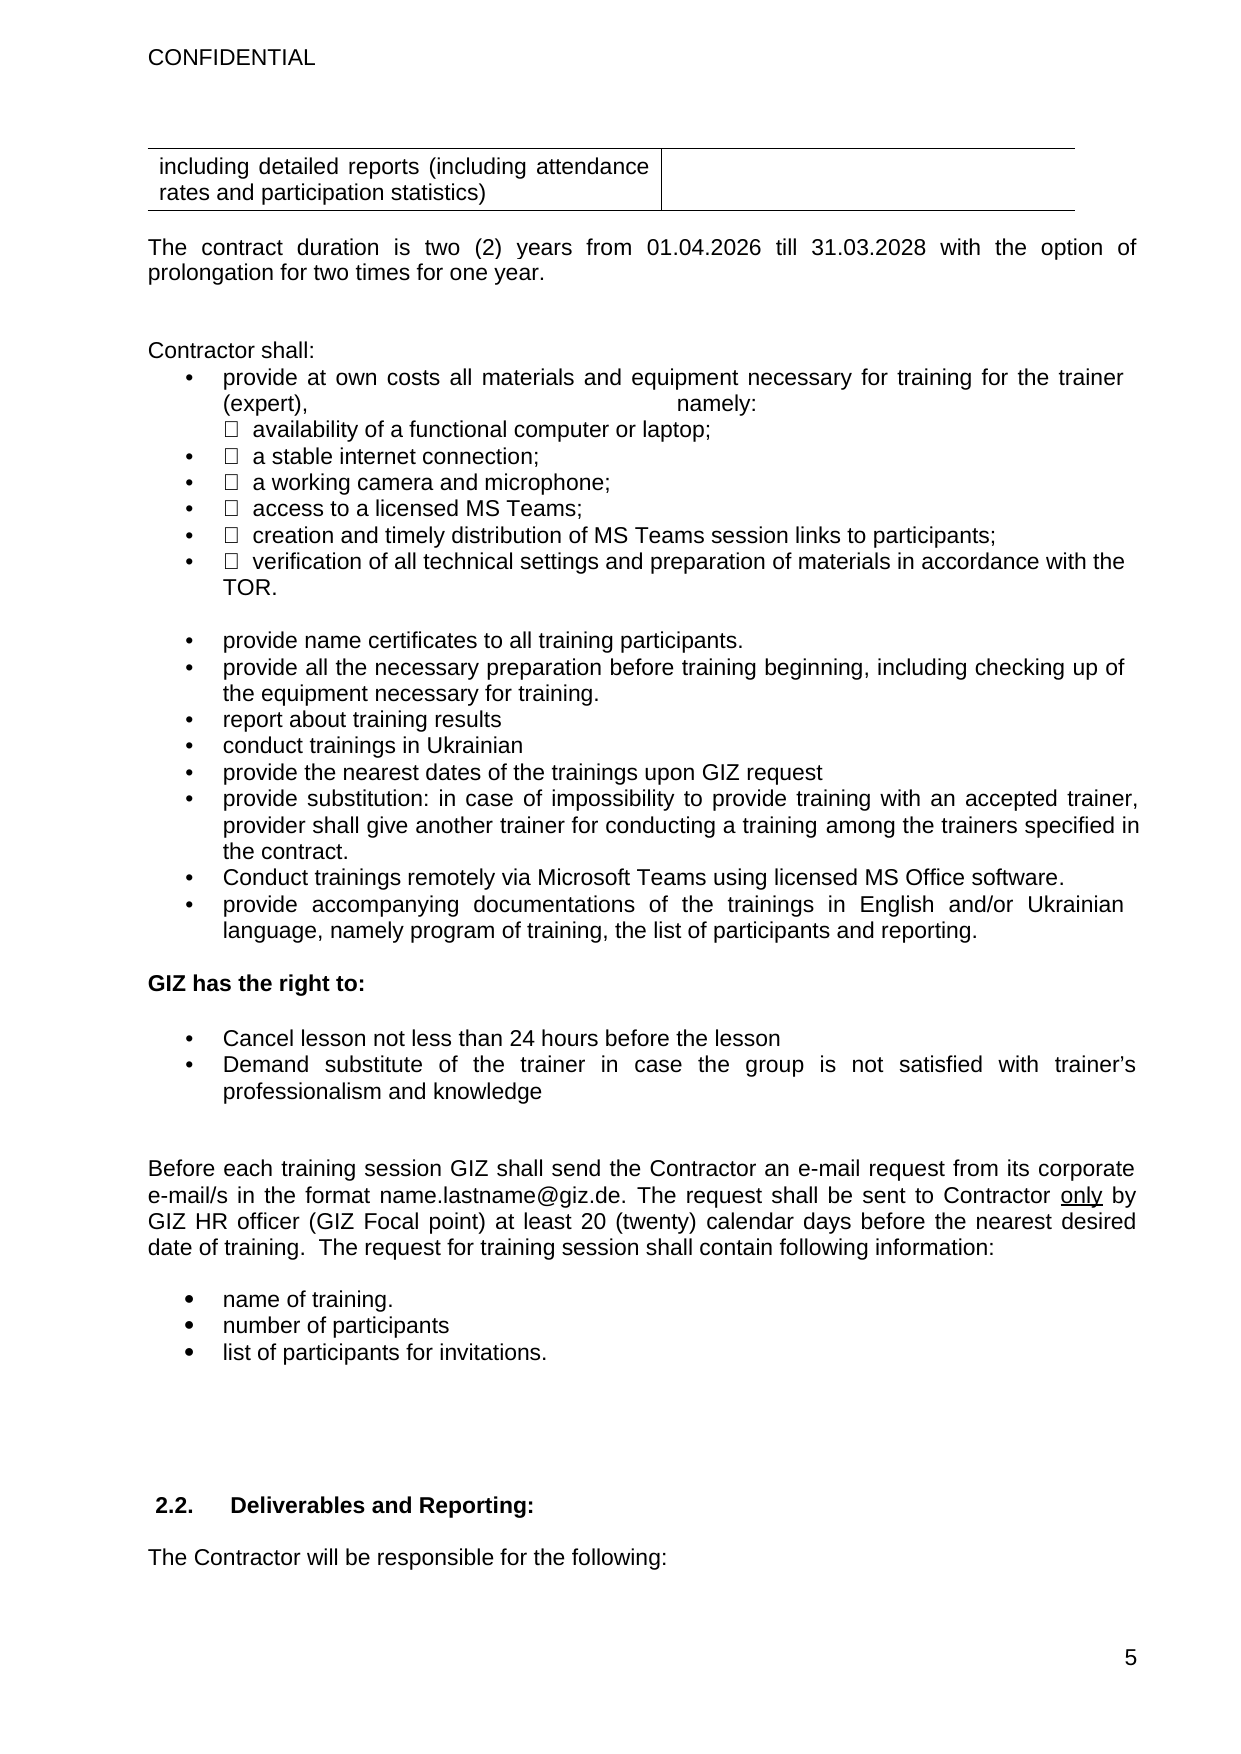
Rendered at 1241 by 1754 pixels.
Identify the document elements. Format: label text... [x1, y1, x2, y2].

list number of participants [185, 1312, 1137, 1338]
text GIZ has the right to: [148, 970, 1137, 996]
text The contract duration is two (2) years from 01.04.2026 till 31.03.2028 with the option of prolongation for two times for one year. [148, 236, 1137, 286]
list Contractor shall: [148, 337, 1125, 363]
list  access to a licensed MS Teams; [185, 495, 1125, 522]
list provide the nearest dates of the trainings upon GIZ request [185, 759, 1140, 785]
list Conduct trainings remotely via Microsoft Teams using licensed MS Office software. [185, 864, 1140, 891]
list list of participants for invitations. [185, 1338, 948, 1365]
text Before each training session GIZ shall send the Contractor an e-mail request from its corporate e-mail/s in the format name.lastname@giz.de. The request shall be sent to Contractor only by GIZ HR officer (GIZ Focal point) at least 20 (twenty) calendar days before the nearest desired date of training. The request for training session shall contain following information: [148, 1155, 1136, 1261]
list  verification of all technical settings and preparation of materials in accordance with the TOR. [185, 548, 1125, 601]
list conduct trainings in Ukrainian [185, 732, 1125, 759]
text The Contractor will be responsible for the following: [148, 1544, 1137, 1570]
list name of training. [185, 1286, 948, 1312]
list Deliverables and Reporting: [155, 1492, 1137, 1519]
list provide accompanying documentations of the trainings in English and/or Ukrainian language, namely program of training, the list of participants and reporting. [185, 891, 1125, 943]
list  a working camera and microphone; [185, 469, 1125, 495]
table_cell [148, 149, 661, 210]
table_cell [662, 149, 1074, 210]
list provide name certificates to all training participants. [185, 627, 1125, 653]
list Cancel lesson not less than 24 hours before the lesson [185, 1025, 1137, 1051]
list  creation and timely distribution of MS Teams session links to participants; [185, 522, 1125, 548]
list  a stable internet connection; [185, 443, 1125, 469]
list provide all the necessary preparation before training beginning, including checking up of the equipment necessary for training. [185, 653, 1125, 706]
list provide substitution: in case of impossibility to provide training with an accepted trainer, provider shall give another trainer for conducting a training among the trainers specified in the contract. [185, 785, 1140, 864]
list Demand substitute of the trainer in case the group is not satisfied with trainer’s professionalism and knowledge [185, 1051, 1137, 1104]
list report about training results [185, 706, 1125, 732]
list provide at own costs all materials and equipment necessary for training for the trainer (expert), namely:  availability of a functional computer or laptop; [185, 363, 1125, 443]
